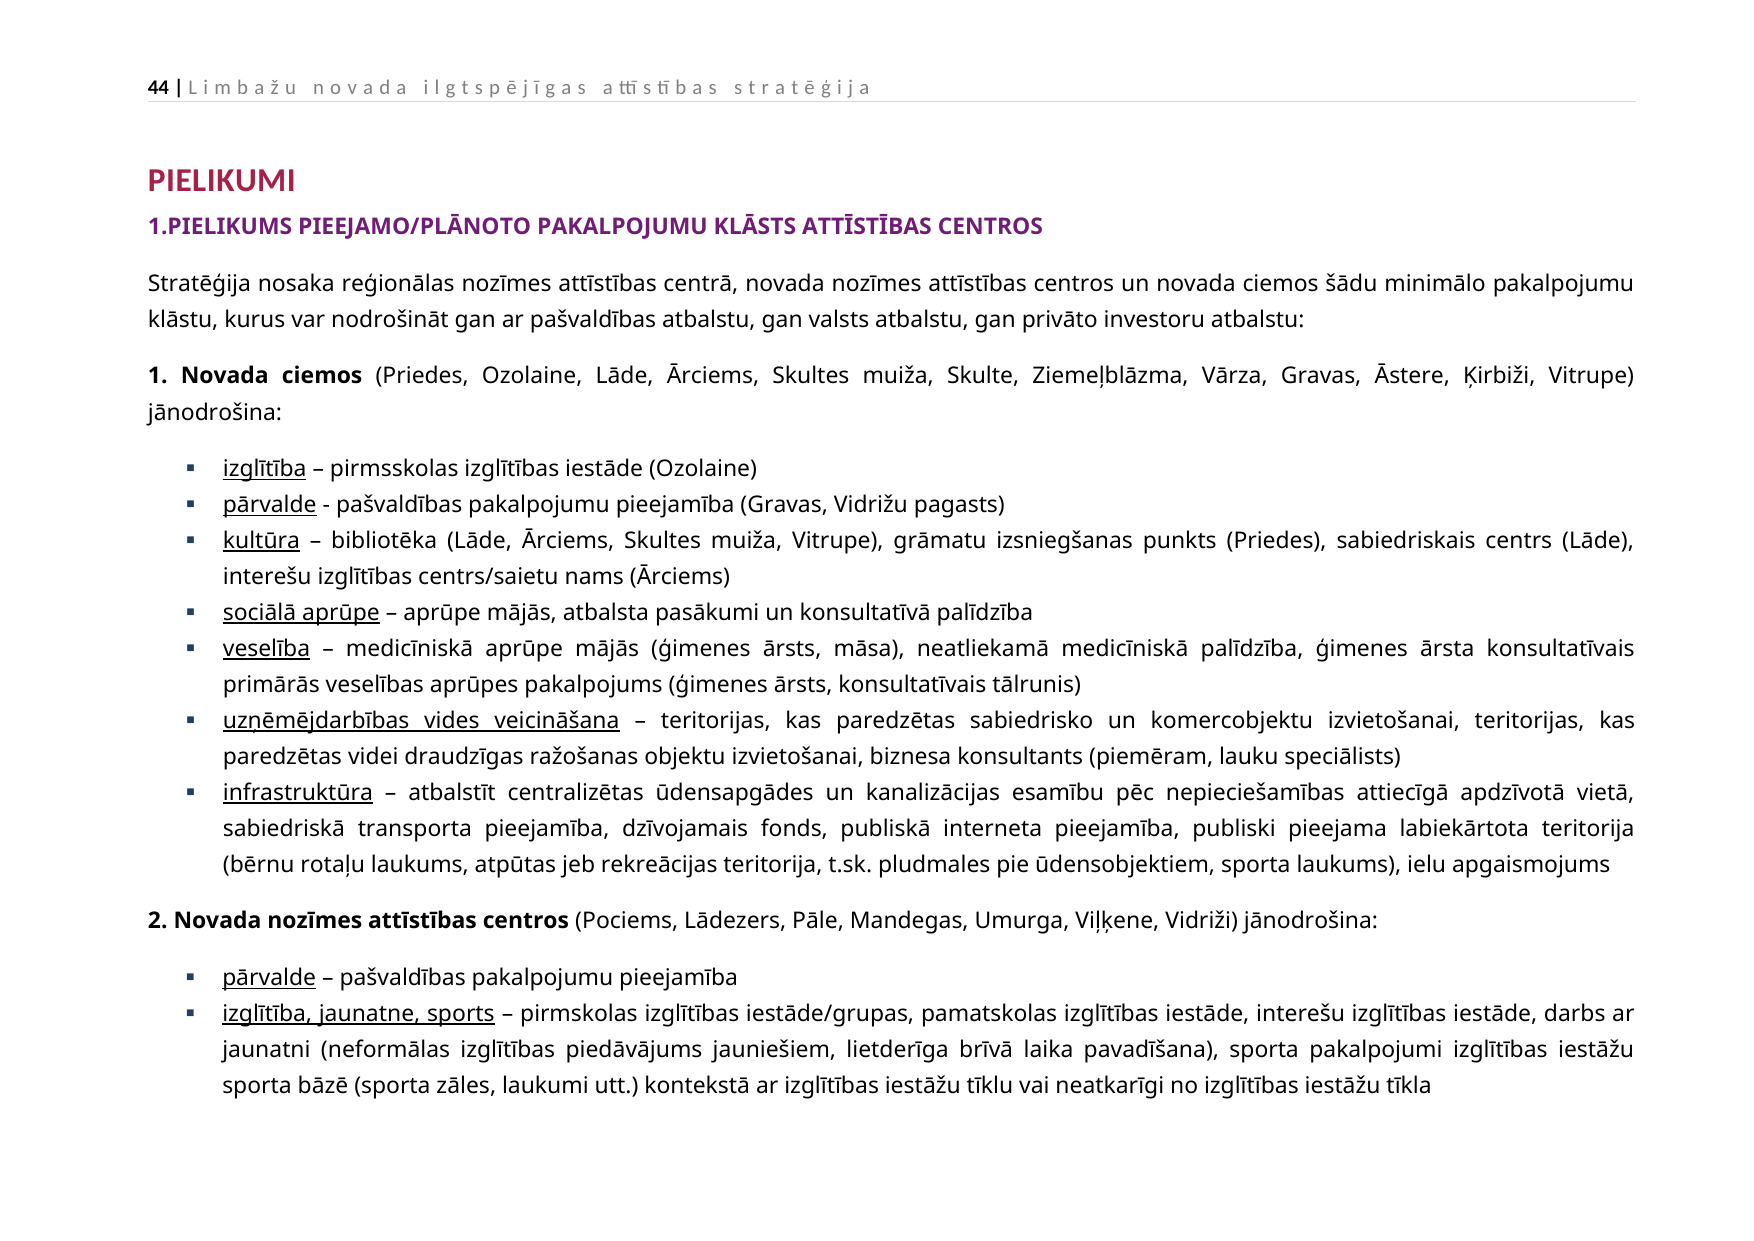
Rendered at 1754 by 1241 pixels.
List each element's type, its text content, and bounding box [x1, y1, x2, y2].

list veselība – medicīniskā aprūpe mājās (ģimenes ārsts, māsa), neatliekamā medicīniskā palīdzība, ģimenes ārsta konsultatīvais primārās veselības aprūpes pakalpojums (ģimenes ārsts, konsultatīvais tālrunis) [185, 632, 1636, 699]
text Stratēģija nosaka reģionālas nozīmes attīstības centrā, novada nozīmes attīstības centros un novada ciemos šādu minimālo pakalpojumu klāstu, kurus var nodrošināt gan ar pašvaldības atbalstu, gan valsts atbalstu, gan privāto investoru atbalstu: [148, 267, 1636, 334]
list kultūra – bibliotēka (Lāde, Ārciems, Skultes muiža, Vitrupe), grāmatu izsniegšanas punkts (Priedes), sabiedriskais centrs (Lāde), interešu izglītības centrs/saietu nams (Ārciems) [185, 524, 1636, 591]
list izglītība, jaunatne, sports – pirmskolas izglītības iestāde/grupas, pamatskolas izglītības iestāde, interešu izglītības iestāde, darbs ar jaunatni (neformālas izglītības piedāvājums jauniešiem, lietderīga brīvā laika pavadīšana), sporta pakalpojumi izglītības iestāžu sporta bāzē (sporta zāles, laukumi utt.) kontekstā ar izglītības iestāžu tīklu vai neatkarīgi no izglītības iestāžu tīkla [185, 997, 1636, 1100]
text 1.PIELIKUMS PIEEJAMO/PLĀNOTO PAKALPOJUMU KLĀSTS ATTĪSTĪBAS CENTROS [148, 210, 1636, 241]
text 2. Novada nozīmes attīstības centros (Pociems, Lādezers, Pāle, Mandegas, Umurga, Viļķene, Vidriži) jānodrošina: [148, 904, 1636, 936]
list pārvalde – pašvaldības pakalpojumu pieejamība [185, 961, 1636, 992]
subtitle PIELIKUMI [148, 159, 1636, 200]
text 1. Novada ciemos (Priedes, Ozolaine, Lāde, Ārciems, Skultes muiža, Skulte, Ziemeļblāzma, Vārza, Gravas, Āstere, Ķirbiži, Vitrupe) jānodrošina: [148, 359, 1636, 427]
list pārvalde - pašvaldības pakalpojumu pieejamība (Gravas, Vidrižu pagasts) [185, 488, 1636, 519]
list infrastruktūra – atbalstīt centralizētas ūdensapgādes un kanalizācijas esamību pēc nepieciešamības attiecīgā apdzīvotā vietā, sabiedriskā transporta pieejamība, dzīvojamais fonds, publiskā interneta pieejamība, publiski pieejama labiekārtota teritorija (bērnu rotaļu laukums, atpūtas jeb rekreācijas teritorija, t.sk. pludmales pie ūdensobjektiem, sporta laukums), ielu apgaismojums [185, 776, 1636, 879]
list uzņēmējdarbības vides veicināšana – teritorijas, kas paredzētas sabiedrisko un komercobjektu izvietošanai, teritorijas, kas paredzētas videi draudzīgas ražošanas objektu izvietošanai, biznesa konsultants (piemēram, lauku speciālists) [185, 704, 1636, 771]
list izglītība – pirmsskolas izglītības iestāde (Ozolaine) [185, 452, 1636, 483]
list sociālā aprūpe – aprūpe mājās, atbalsta pasākumi un konsultatīvā palīdzība [185, 596, 1636, 627]
